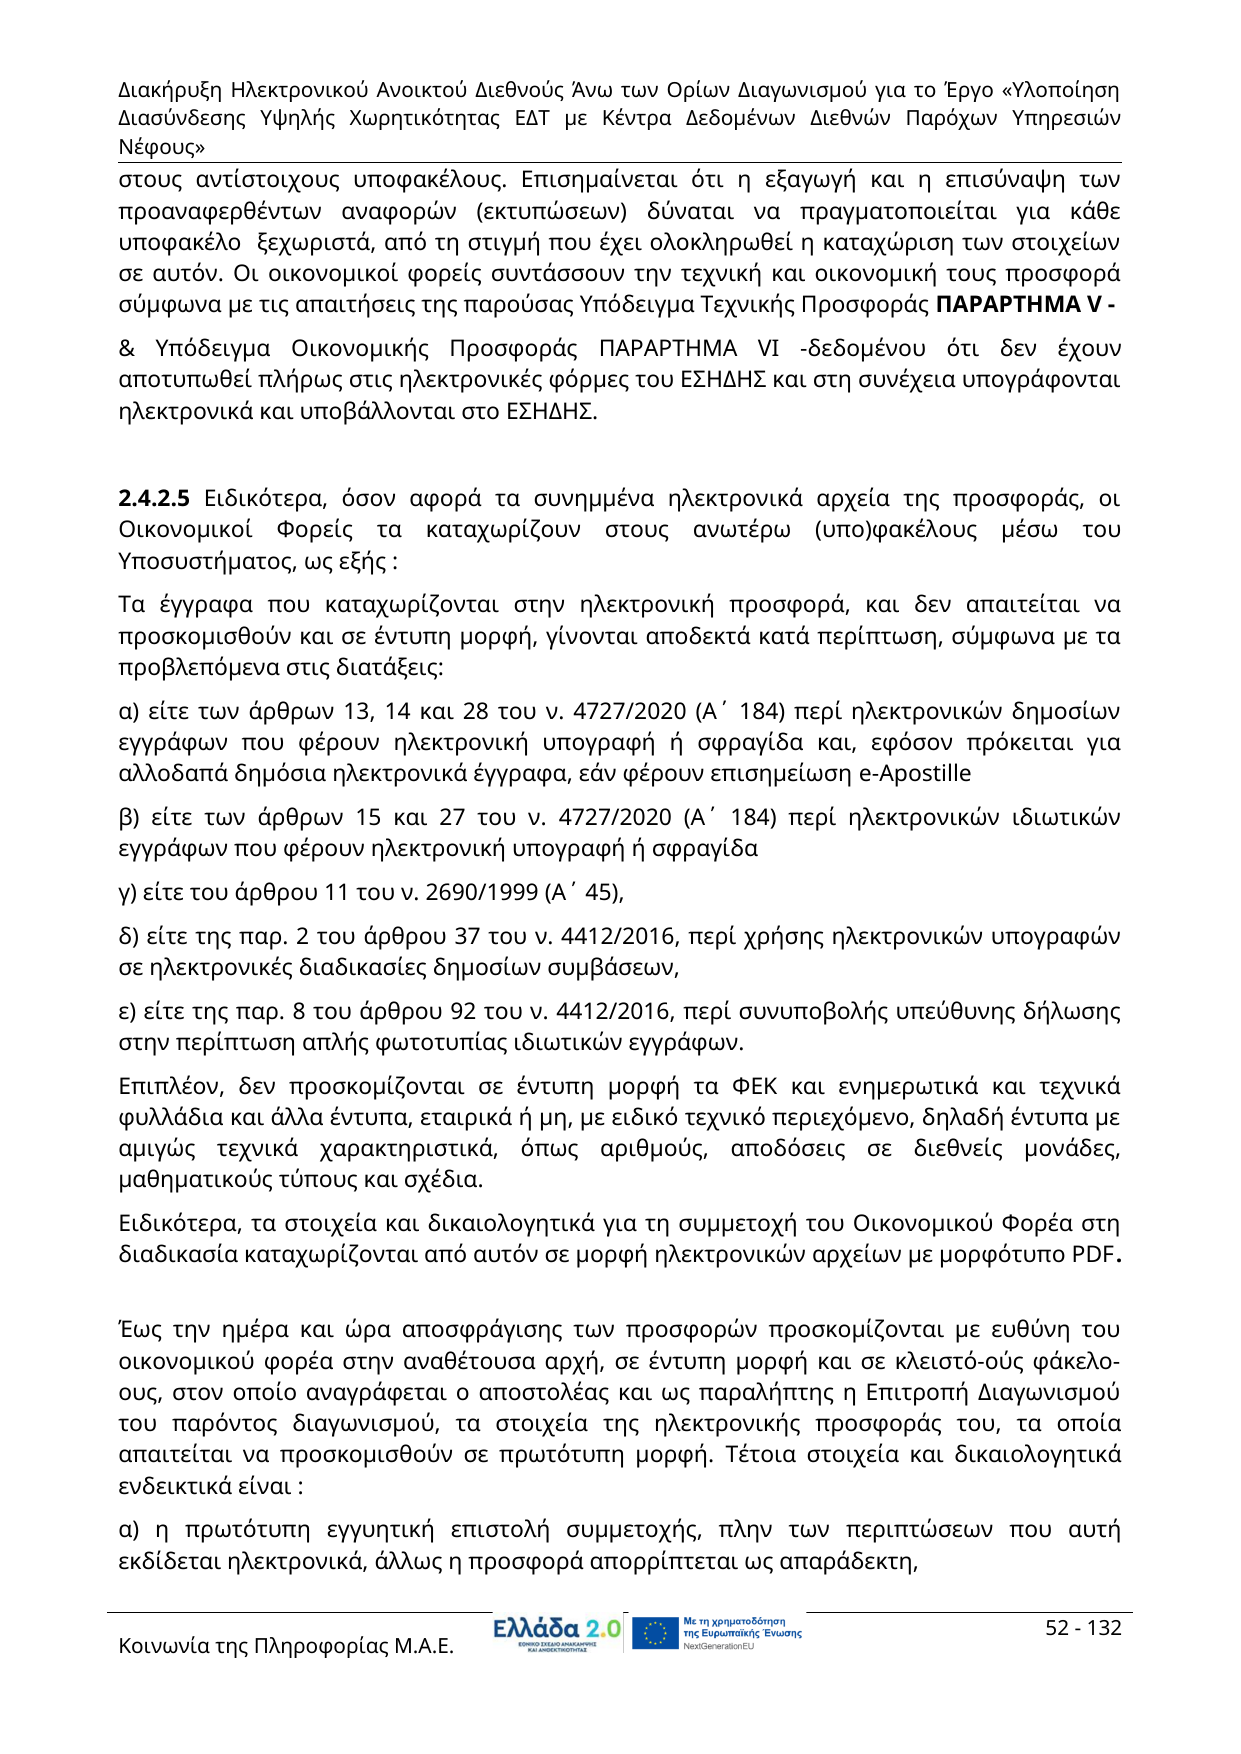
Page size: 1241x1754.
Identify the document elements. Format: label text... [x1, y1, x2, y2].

text Τα έγγραφα που καταχωρίζονται στην ηλεκτρονική προσφορά, και δεν απαιτείται να προσκομισθούν και σε έντυπη μορφή, γίνονται αποδεκτά κατά περίπτωση, σύμφωνα με τα προβλεπόμενα στις διατάξεις: [118, 588, 1122, 682]
text δ) είτε της παρ. 2 του άρθρου 37 του ν. 4412/2016, περί χρήσης ηλεκτρονικών υπογραφών σε ηλεκτρονικές διαδικασίες δημοσίων συμβάσεων, [118, 920, 1122, 982]
text β) είτε των άρθρων 15 και 27 του ν. 4727/2020 (Α΄ 184) περί ηλεκτρονικών ιδιωτικών εγγράφων που φέρουν ηλεκτρονική υπογραφή ή σφραγίδα [118, 801, 1122, 863]
text & Υπόδειγμα Οικονομικής Προσφοράς ΠΑΡΑΡΤΗΜΑ VI -δεδομένου ότι δεν έχουν αποτυπωθεί πλήρως στις ηλεκτρονικές φόρμες του ΕΣΗΔΗΣ και στη συνέχεια υπογράφονται ηλεκτρονικά και υποβάλλονται στο ΕΣΗΔΗΣ. [118, 332, 1122, 426]
text Ειδικότερα, τα στοιχεία και δικαιολογητικά για τη συμμετοχή του Οικονομικού Φορέα στη διαδικασία καταχωρίζονται από αυτόν σε μορφή ηλεκτρονικών αρχείων με μορφότυπο PDF. [118, 1207, 1122, 1301]
picture [492, 1612, 807, 1653]
text 2.4.2.5 Ειδικότερα, όσον αφορά τα συνημμένα ηλεκτρονικά αρχεία της προσφοράς, οι Οικονομικοί Φορείς τα καταχωρίζουν στους ανωτέρω (υπο)φακέλους μέσω του Υποσυστήματος, ως εξής : [118, 482, 1122, 576]
text Επιπλέον, δεν προσκομίζονται σε έντυπη μορφή τα ΦΕΚ και ενημερωτικά και τεχνικά φυλλάδια και άλλα έντυπα, εταιρικά ή μη, με ειδικό τεχνικό περιεχόμενο, δηλαδή έντυπα με αμιγώς τεχνικά χαρακτηριστικά, όπως αριθμούς, αποδόσεις σε διεθνείς μονάδες, μαθηματικούς τύπους και σχέδια. [118, 1070, 1122, 1195]
text γ) είτε του άρθρου 11 του ν. 2690/1999 (Α΄ 45), [118, 876, 1122, 907]
text Έως την ημέρα και ώρα αποσφράγισης των προσφορών προσκομίζονται με ευθύνη του οικονομικού φορέα στην αναθέτουσα αρχή, σε έντυπη μορφή και σε κλειστό-ούς φάκελο-ους, στον οποίο αναγράφεται ο αποστολέας και ως παραλήπτης η Επιτροπή Διαγωνισμού του παρόντος διαγωνισμού, τα στοιχεία της ηλεκτρονικής προσφοράς του, τα οποία απαιτείται να προσκομισθούν σε πρωτότυπη μορφή. Τέτοια στοιχεία και δικαιολογητικά ενδεικτικά είναι : [118, 1313, 1122, 1501]
text α) η πρωτότυπη εγγυητική επιστολή συμμετοχής, πλην των περιπτώσεων που αυτή εκδίδεται ηλεκτρονικά, άλλως η προσφορά απορρίπτεται ως απαράδεκτη, [118, 1513, 1122, 1576]
text ε) είτε της παρ. 8 του άρθρου 92 του ν. 4412/2016, περί συνυποβολής υπεύθυνης δήλωσης στην περίπτωση απλής φωτοτυπίας ιδιωτικών εγγράφων. [118, 995, 1122, 1057]
text α) είτε των άρθρων 13, 14 και 28 του ν. 4727/2020 (Α΄ 184) περί ηλεκτρονικών δημοσίων εγγράφων που φέρουν ηλεκτρονική υπογραφή ή σφραγίδα και, εφόσον πρόκειται για αλλοδαπά δημόσια ηλεκτρονικά έγγραφα, εάν φέρουν επισημείωση e-Apostille [118, 695, 1122, 788]
